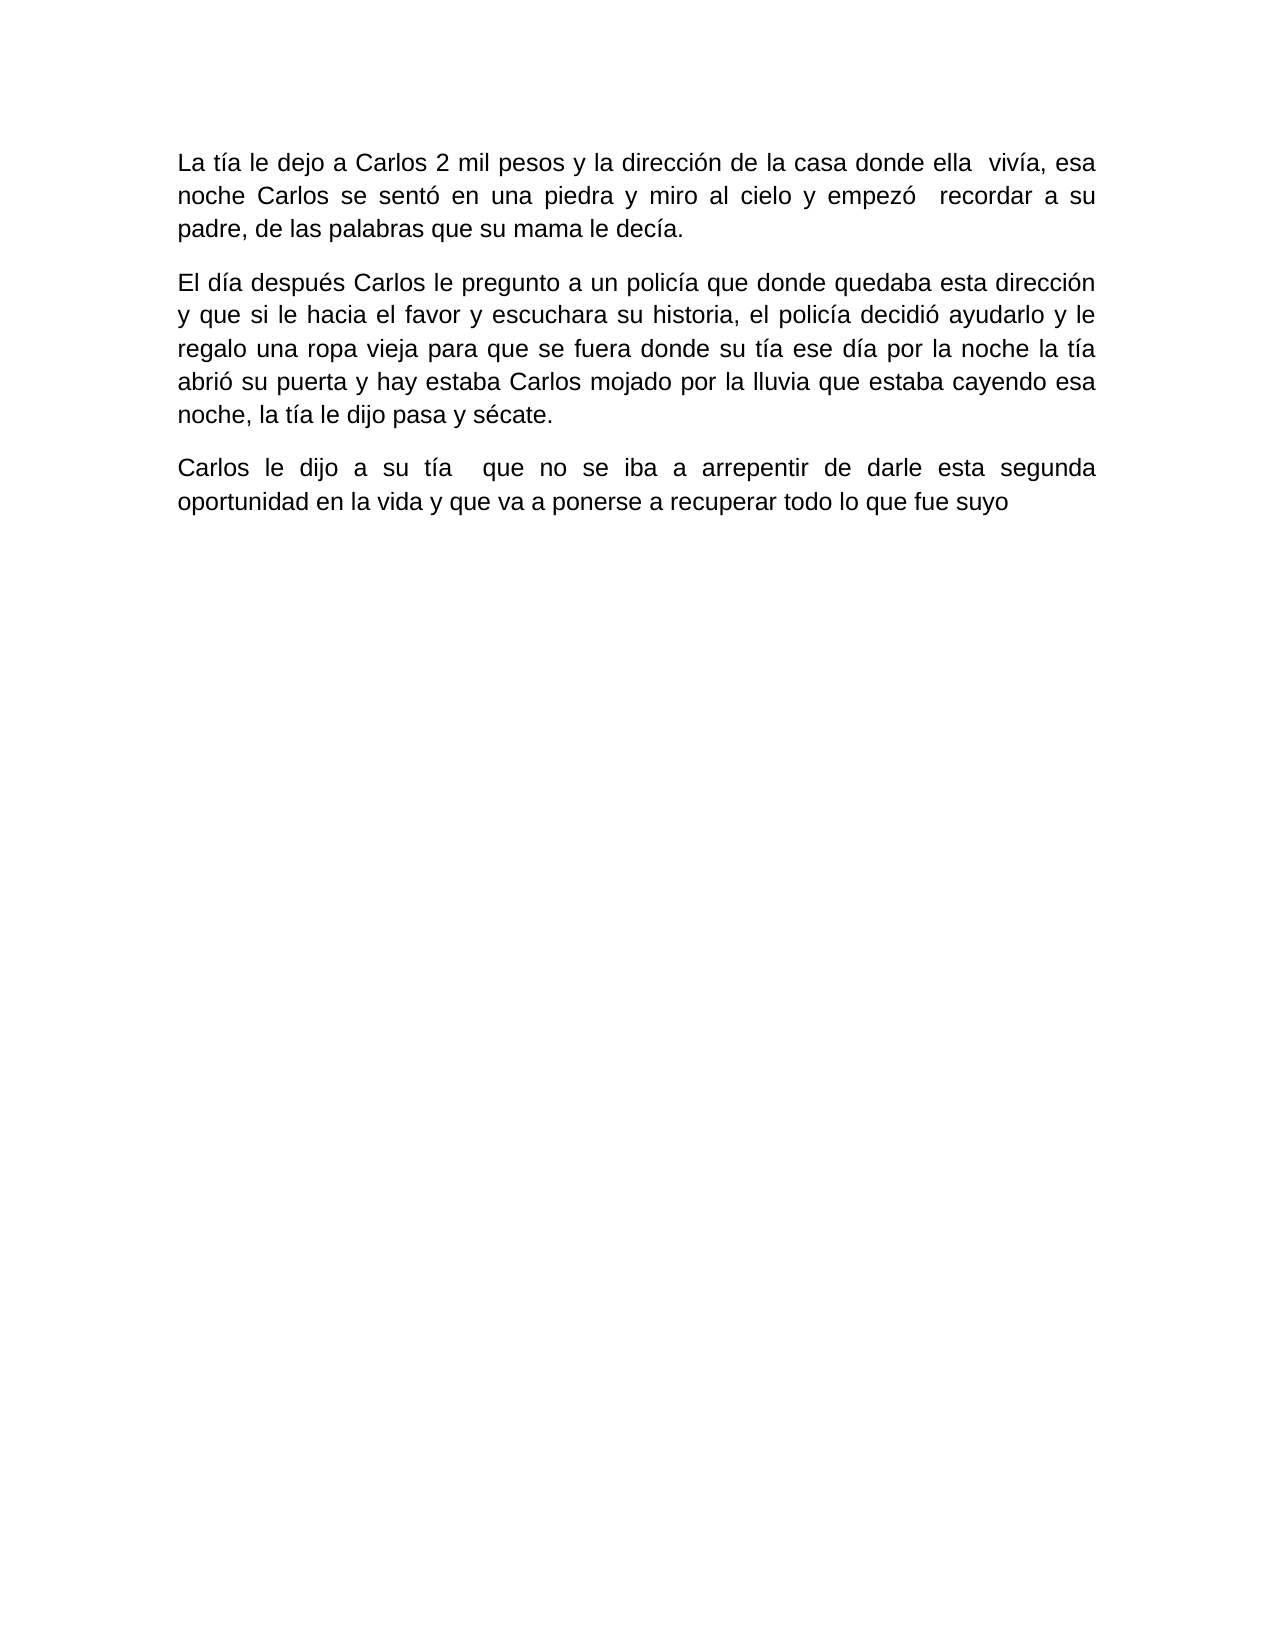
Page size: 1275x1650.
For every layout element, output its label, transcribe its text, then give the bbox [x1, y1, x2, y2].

text Carlos le dijo a su tía que no se iba a arrepentir de darle esta segunda oportunidad en la vida y que va a ponerse a recuperar todo lo que fue suyo [177, 453, 1098, 515]
text El día después Carlos le pregunto a un policía que donde quedaba esta dirección y que si le hacia el favor y escuchara su historia, el policía decidió ayudarlo y le regalo una ropa vieja para que se fuera donde su tía ese día por la noche la tía abrió su puerta y hay estaba Carlos mojado por la lluvia que estaba cayendo esa noche, la tía le dijo pasa y sécate. [177, 267, 1098, 428]
text La tía le dejo a Carlos 2 mil pesos y la dirección de la casa donde ella vivía, esa noche Carlos se sentó en una piedra y miro al cielo y empezó recordar a su padre, de las palabras que su mama le decía. [177, 148, 1098, 242]
